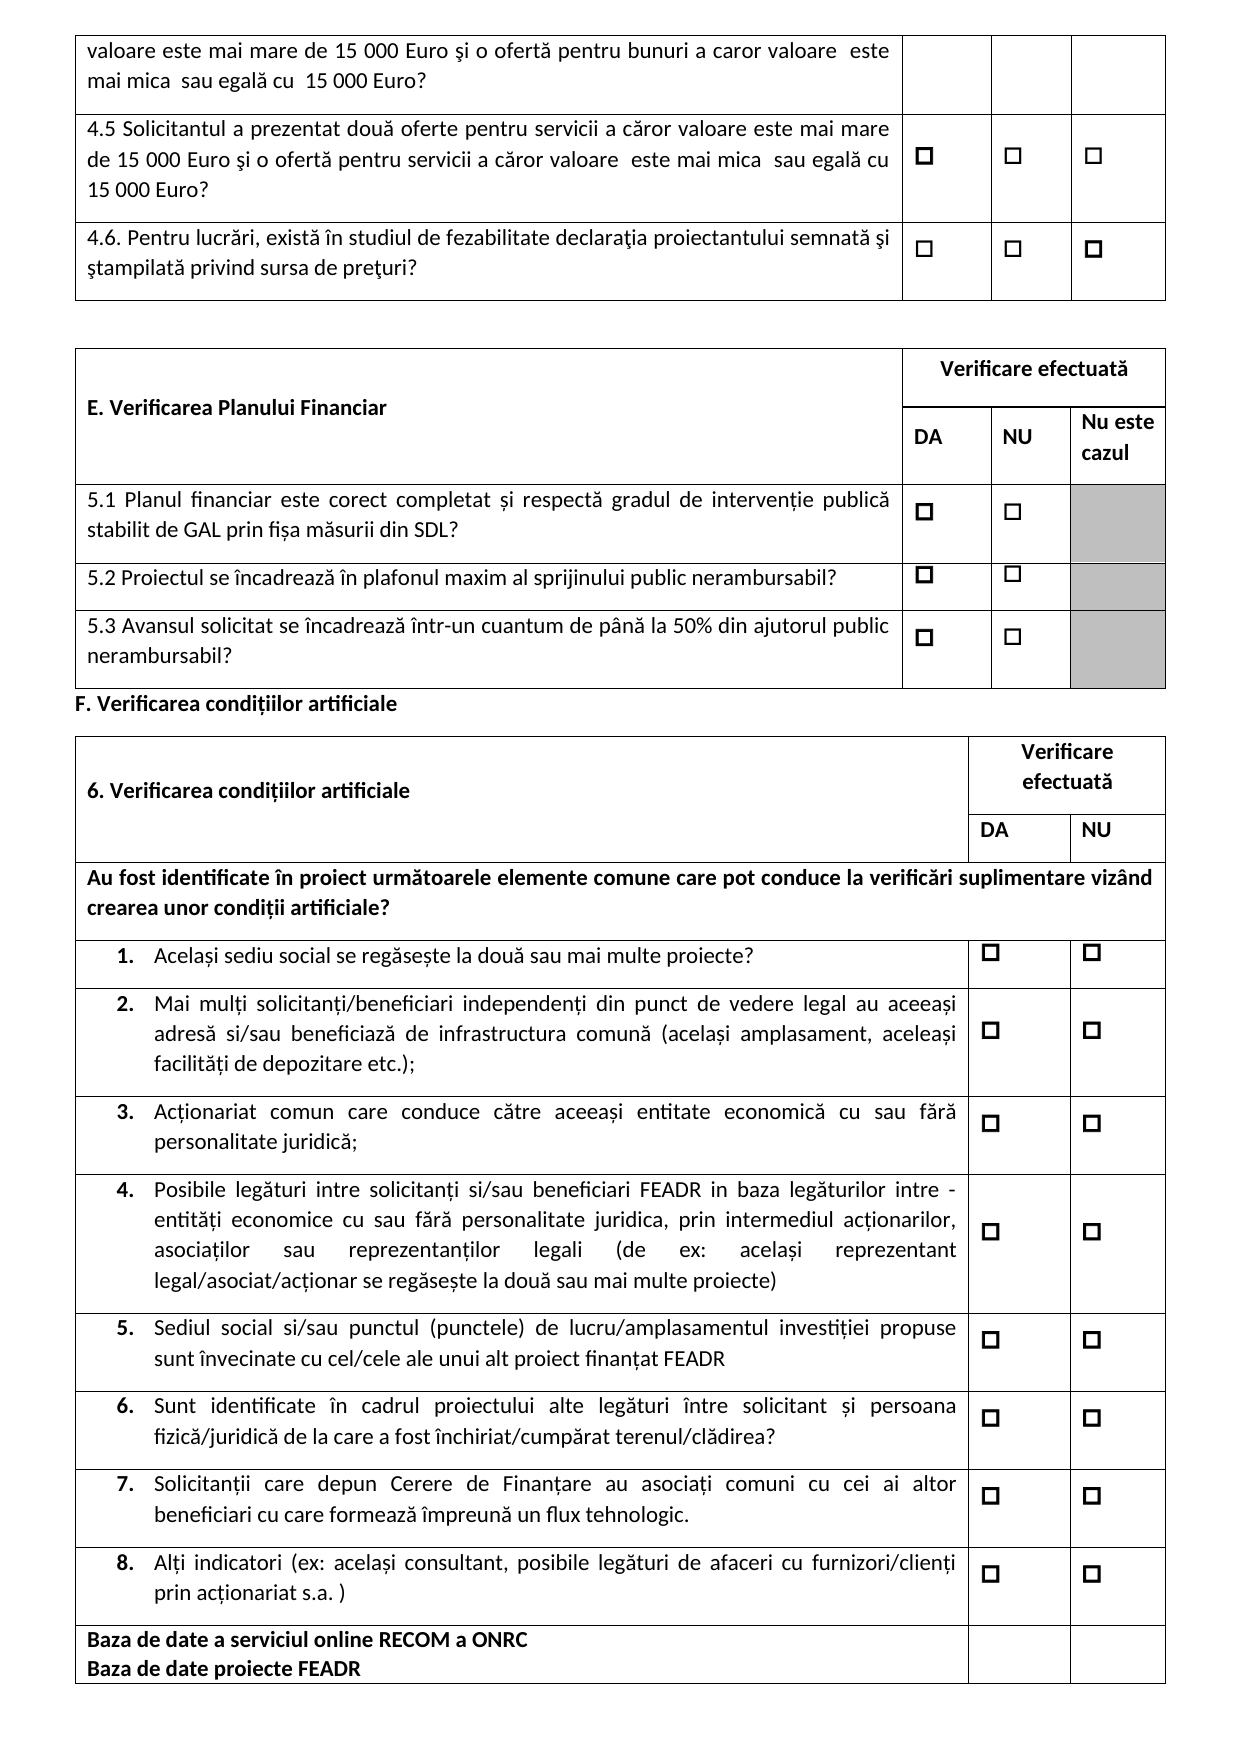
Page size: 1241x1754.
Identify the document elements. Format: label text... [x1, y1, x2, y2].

table_cell [1071, 941, 1165, 988]
table_cell NU [1071, 815, 1165, 862]
table_cell [1071, 564, 1165, 610]
table_cell Același sediu social se regăsește la două sau mai multe proiecte? [76, 941, 968, 988]
table_cell [903, 36, 991, 113]
table_cell [903, 611, 991, 688]
table_cell Acționariat comun care conduce către aceeași entitate economică cu sau fără personalitate juridică; [76, 1097, 968, 1174]
table_cell [969, 1470, 1070, 1547]
table_cell [992, 223, 1071, 300]
table_cell 5.3 Avansul solicitat se încadrează într-un cuantum de până la 50% din ajutorul public nerambursabil? [76, 611, 902, 688]
table_cell [1072, 36, 1165, 113]
table_cell [903, 564, 991, 610]
table_cell [992, 115, 1071, 222]
table_cell [903, 115, 991, 222]
table_cell Sediul social si/sau punctul (punctele) de lucru/amplasamentul investiției propuse sunt învecinate cu cel/cele ale unui alt proiect finanțat FEADR [76, 1314, 968, 1391]
table_cell Nu este cazul [1071, 408, 1165, 484]
table_header 6. Verificarea condițiilor artificiale [76, 737, 968, 862]
table_cell 5.1 Planul financiar este corect completat și respectă gradul de intervenție publică stabilit de GAL prin fișa măsurii din SDL? [76, 485, 902, 562]
table_cell [969, 1097, 1070, 1174]
table_cell [992, 611, 1070, 688]
table_cell Au fost identificate în proiect următoarele elemente comune care pot conduce la verificări suplimentare vizând crearea unor condiții artificiale? [76, 863, 1165, 940]
table_cell 4.6. Pentru lucrări, există în studiul de fezabilitate declaraţia proiectantului semnată şi ştampilată privind sursa de preţuri? [76, 223, 902, 300]
table_cell [903, 223, 991, 300]
table_cell [1071, 1548, 1165, 1624]
table_cell [969, 1175, 1070, 1312]
table_cell DA [903, 408, 991, 484]
table_cell 4.5 Solicitantul a prezentat două oferte pentru servicii a căror valoare este mai mare de 15 000 Euro şi o ofertă pentru servicii a căror valoare este mai mica sau egală cu 15 000 Euro? [76, 115, 902, 222]
table_cell [992, 36, 1071, 113]
table_header Verificare efectuată [969, 737, 1165, 814]
table_header E. Verificarea Planului Financiar [76, 349, 902, 484]
table_cell [1071, 989, 1165, 1096]
table_header Verificare efectuată [903, 349, 1165, 406]
table_cell [969, 941, 1070, 988]
table_cell [1071, 1175, 1165, 1312]
table_cell [1072, 115, 1165, 222]
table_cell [76, 36, 902, 113]
table_cell [969, 1314, 1070, 1391]
table_cell 5.2 Proiectul se încadrează în plafonul maxim al sprijinului public nerambursabil? [76, 564, 902, 610]
table_cell [1071, 611, 1165, 688]
table_cell [1071, 1097, 1165, 1174]
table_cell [76, 1626, 968, 1683]
table_cell [1071, 1470, 1165, 1547]
table_cell Posibile legături intre solicitanți si/sau beneficiari FEADR in baza legăturilor intre - entități economice cu sau fără personalitate juridica, prin intermediul acționarilor, asociaților sau reprezentanților legali (de ex: același reprezentant legal/asociat/acționar se regăsește la două sau mai multe proiecte) [76, 1175, 968, 1312]
text F. Verificarea condițiilor artificiale [75, 689, 1165, 717]
table_cell [1071, 1626, 1165, 1683]
table_cell [969, 1626, 1070, 1683]
table_cell [969, 1548, 1070, 1624]
table_cell Sunt identificate în cadrul proiectului alte legături între solicitant și persoana fizică/juridică de la care a fost închiriat/cumpărat terenul/clădirea? [76, 1392, 968, 1468]
table_cell [903, 485, 991, 562]
table_cell DA [969, 815, 1070, 862]
table_cell [969, 989, 1070, 1096]
table_cell Alți indicatori (ex: același consultant, posibile legături de afaceri cu furnizori/clienți prin acționariat s.a. ) [76, 1548, 968, 1624]
table_cell [1072, 223, 1165, 300]
table_cell [1071, 1392, 1165, 1468]
table_cell [1071, 1314, 1165, 1391]
table_cell Mai mulți solicitanți/beneficiari independenți din punct de vedere legal au aceeași adresă si/sau beneficiază de infrastructura comună (același amplasament, aceleași facilități de depozitare etc.); [76, 989, 968, 1096]
table_cell [992, 564, 1070, 610]
table_cell [992, 485, 1070, 562]
table_cell NU [992, 408, 1070, 484]
table_cell [969, 1392, 1070, 1468]
table_cell [1071, 485, 1165, 562]
table_cell Solicitanții care depun Cerere de Finanțare au asociați comuni cu cei ai altor beneficiari cu care formează împreună un flux tehnologic. [76, 1470, 968, 1547]
